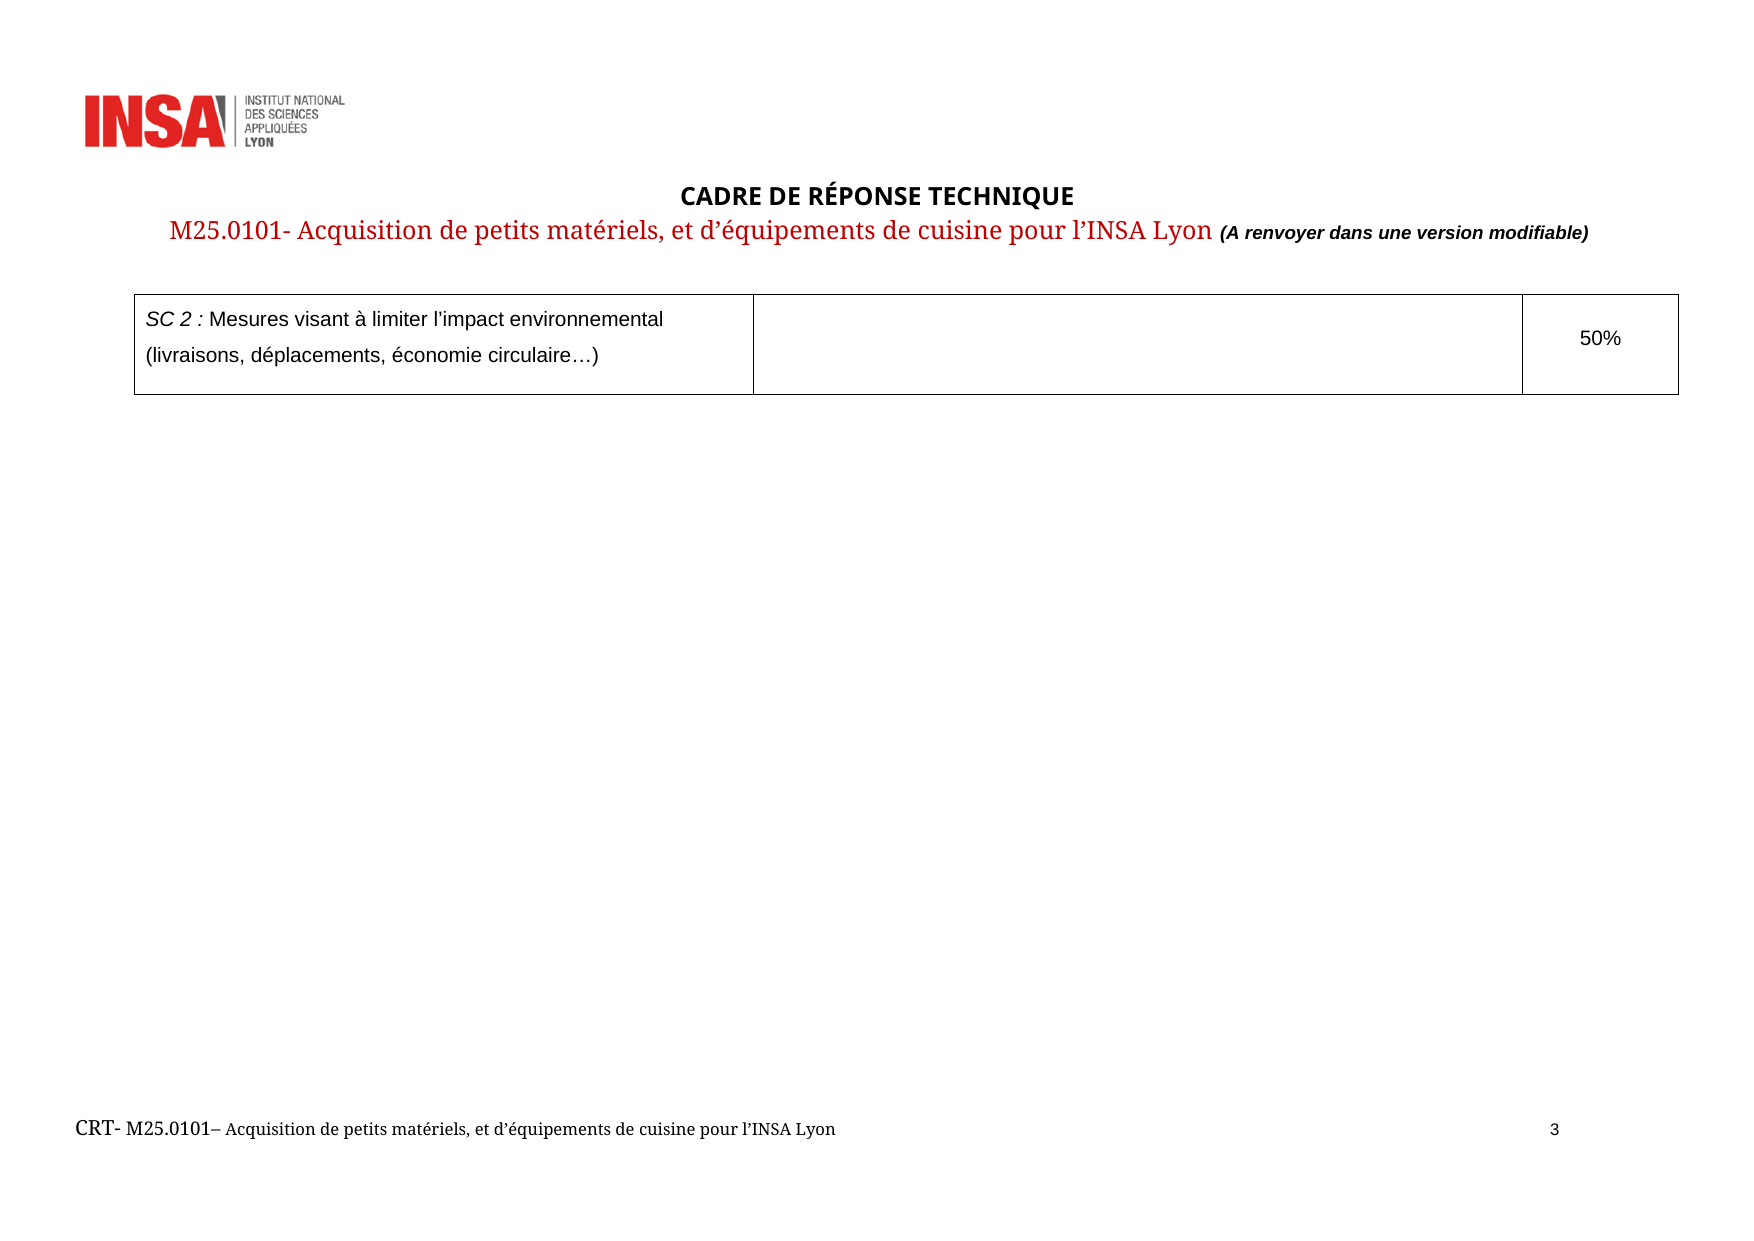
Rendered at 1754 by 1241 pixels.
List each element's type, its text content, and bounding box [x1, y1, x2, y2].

table_cell 50% [1523, 295, 1678, 394]
table_cell [754, 295, 1522, 394]
table_cell SC 2 : Mesures visant à limiter l’impact environnemental (livraisons, déplacements, économie circulaire…) [135, 295, 753, 394]
picture [75, 74, 351, 165]
